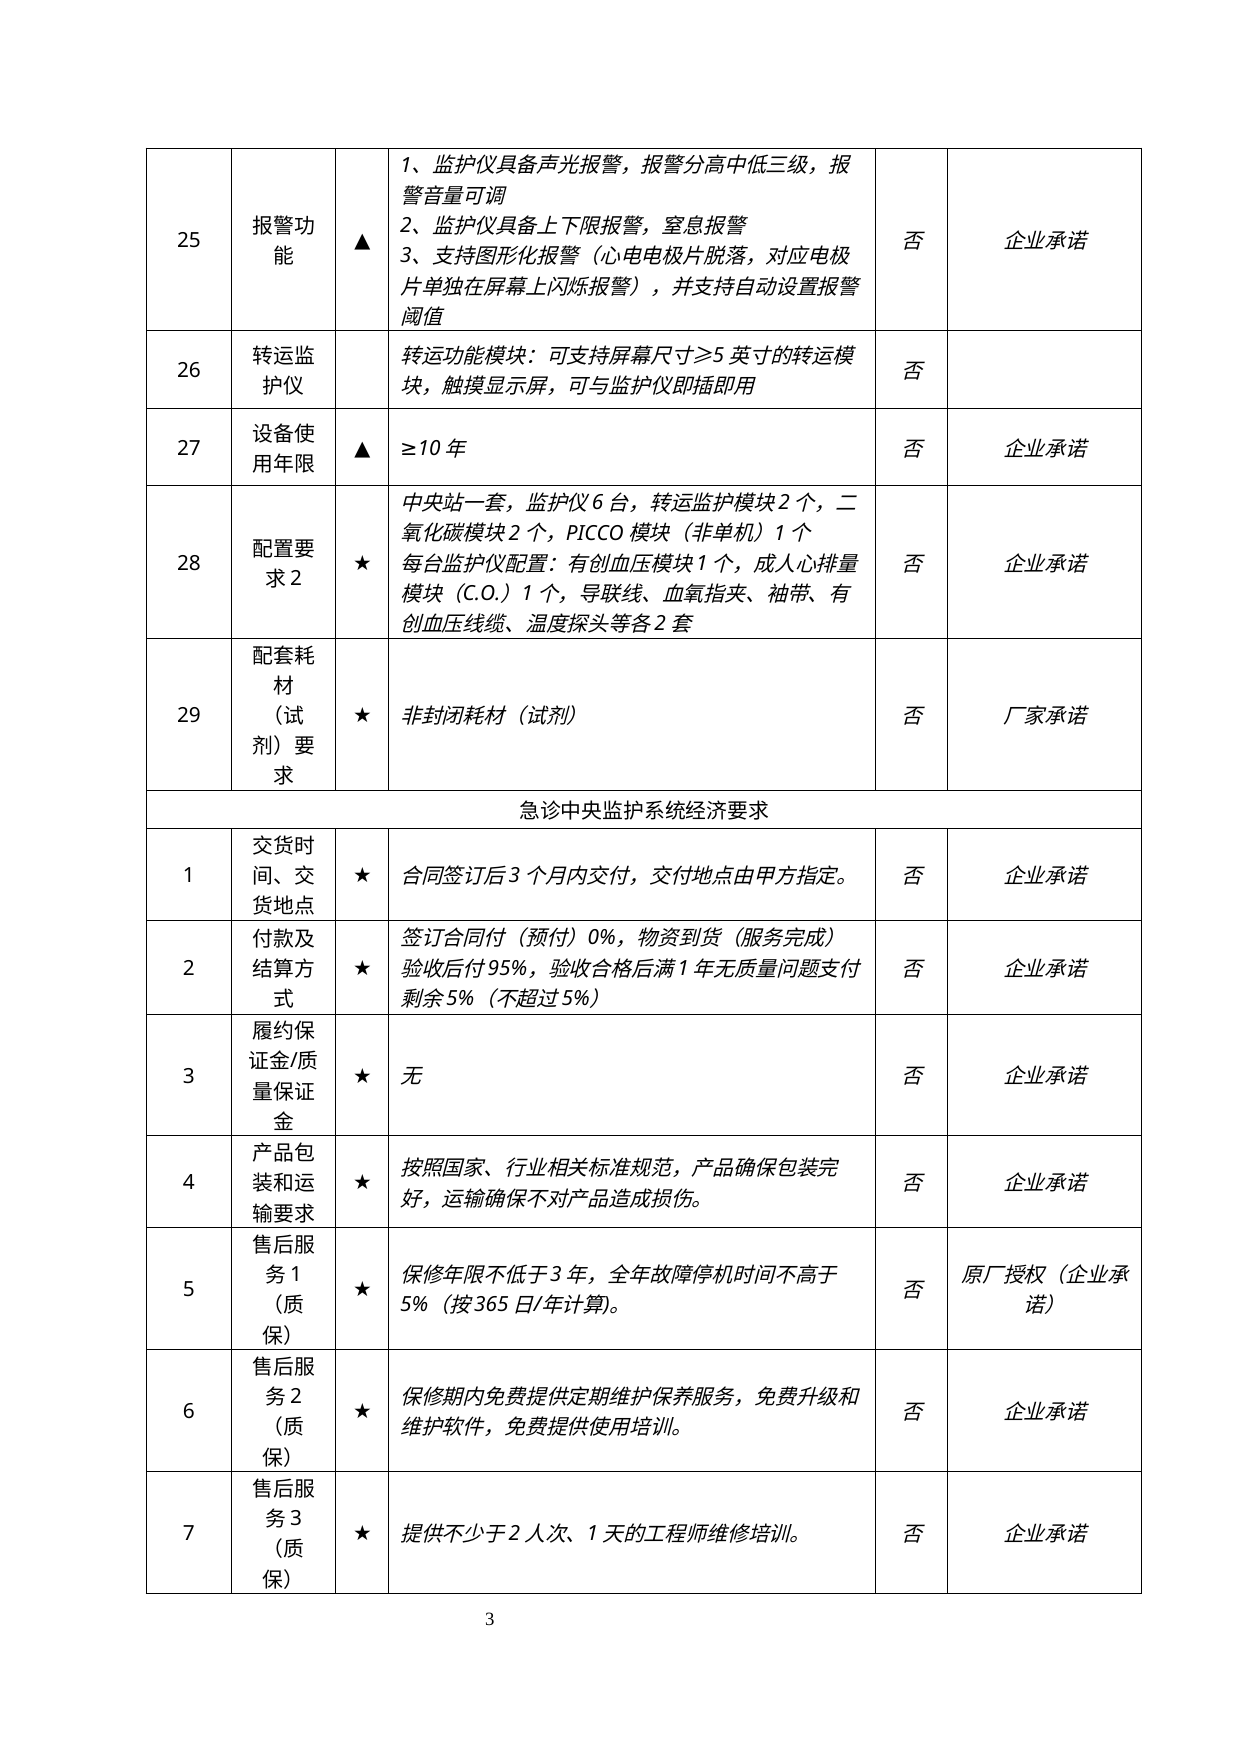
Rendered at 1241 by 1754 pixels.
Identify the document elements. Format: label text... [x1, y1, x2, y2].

table_cell 保修年限不低于3年，全年故障停机时间不高于5%（按365日/年计算)。 [389, 1228, 875, 1349]
table_cell 26 [147, 331, 231, 408]
table_cell 按照国家、行业相关标准规范，产品确保包装完好，运输确保不对产品造成损伤。 [389, 1136, 875, 1227]
table_cell 企业承诺 [948, 1472, 1141, 1593]
table_cell ★ [336, 1350, 388, 1471]
table_cell 1、监护仪具备声光报警，报警分高中低三级，报警音量可调 2、监护仪具备上下限报警，窒息报警 3、支持图形化报警（心电电极片脱落，对应电极片单独在屏幕上闪烁报警），并支持自动设置报警阈值 [389, 149, 875, 330]
table_cell 25 [147, 149, 231, 330]
table_cell 1 [147, 829, 231, 920]
table_cell ★ [336, 1015, 388, 1135]
table_cell 厂家承诺 [948, 639, 1141, 790]
table_cell 配套耗材 （试剂）要求 [232, 639, 335, 790]
table_cell 企业承诺 [948, 149, 1141, 330]
table_cell 合同签订后3个月内交付，交付地点由甲方指定。 [389, 829, 875, 920]
table_cell 否 [876, 486, 947, 638]
table_cell 企业承诺 [948, 1350, 1141, 1471]
table_cell ★ [336, 829, 388, 920]
table_cell 否 [876, 1136, 947, 1227]
table_cell 企业承诺 [948, 486, 1141, 638]
table_cell 否 [876, 1472, 947, 1593]
table_cell 企业承诺 [948, 921, 1141, 1013]
table_cell ★ [336, 1136, 388, 1227]
table_cell ▲ [336, 409, 388, 485]
table_cell 交货时间、交货地点 [232, 829, 335, 920]
table_cell 原厂授权（企业承诺） [948, 1228, 1141, 1349]
table_cell 企业承诺 [948, 1015, 1141, 1135]
table_cell 否 [876, 1228, 947, 1349]
table_cell 转运功能模块：可支持屏幕尺寸≥5英寸的转运模块，触摸显示屏，可与监护仪即插即用 [389, 331, 875, 408]
table_cell 6 [147, 1350, 231, 1471]
table_cell 转运监护仪 [232, 331, 335, 408]
table_cell 非封闭耗材（试剂） [389, 639, 875, 790]
table_cell ★ [336, 921, 388, 1013]
table_cell 售后服务2 （质保） [232, 1350, 335, 1471]
table_cell 急诊中央监护系统经济要求 [147, 791, 1141, 828]
table_cell 28 [147, 486, 231, 638]
table_cell ★ [336, 1472, 388, 1593]
table_cell 否 [876, 829, 947, 920]
table_cell 4 [147, 1136, 231, 1227]
table_cell ★ [336, 1228, 388, 1349]
table_cell 29 [147, 639, 231, 790]
table_cell 中央站一套，监护仪6台，转运监护模块2个，二氧化碳模块2个，PICCO模块（非单机）1个 每台监护仪配置：有创血压模块1个，成人心排量模块（C.O.）1个，导联线、血氧指夹、袖带、有创血压线缆、温度探头等各2套 [389, 486, 875, 638]
table_cell 3 [147, 1015, 231, 1135]
table_cell 否 [876, 331, 947, 408]
table_cell 7 [147, 1472, 231, 1593]
table_cell 签订合同付（预付）0%，物资到货（服务完成）验收后付95%，验收合格后满1年无质量问题支付剩余5%（不超过5%） [389, 921, 875, 1013]
table_cell 否 [876, 921, 947, 1013]
table_cell 产品包装和运输要求 [232, 1136, 335, 1227]
table_cell 付款及结算方式 [232, 921, 335, 1013]
table_cell 5 [147, 1228, 231, 1349]
table_cell 27 [147, 409, 231, 485]
table_cell ≥10年 [389, 409, 875, 485]
table_cell 否 [876, 409, 947, 485]
table_cell [948, 331, 1141, 408]
table_cell ★ [336, 486, 388, 638]
table_cell 设备使用年限 [232, 409, 335, 485]
table_cell 否 [876, 149, 947, 330]
table_cell 否 [876, 1350, 947, 1471]
table_cell 履约保证金/质量保证金 [232, 1015, 335, 1135]
table_cell 企业承诺 [948, 829, 1141, 920]
table_cell ★ [336, 639, 388, 790]
table_cell ▲ [336, 149, 388, 330]
table_cell 2 [147, 921, 231, 1013]
table_cell [336, 331, 388, 408]
table_cell 企业承诺 [948, 409, 1141, 485]
table_cell 否 [876, 1015, 947, 1135]
table_cell 售后服务3 （质保） [232, 1472, 335, 1593]
table_cell 售后服务1 （质保） [232, 1228, 335, 1349]
table_cell 提供不少于2人次、1天的工程师维修培训。 [389, 1472, 875, 1593]
table_cell 企业承诺 [948, 1136, 1141, 1227]
table_cell 报警功能 [232, 149, 335, 330]
table_cell 保修期内免费提供定期维护保养服务，免费升级和维护软件，免费提供使用培训。 [389, 1350, 875, 1471]
table_cell 无 [389, 1015, 875, 1135]
table_cell 否 [876, 639, 947, 790]
table_cell 配置要求2 [232, 486, 335, 638]
